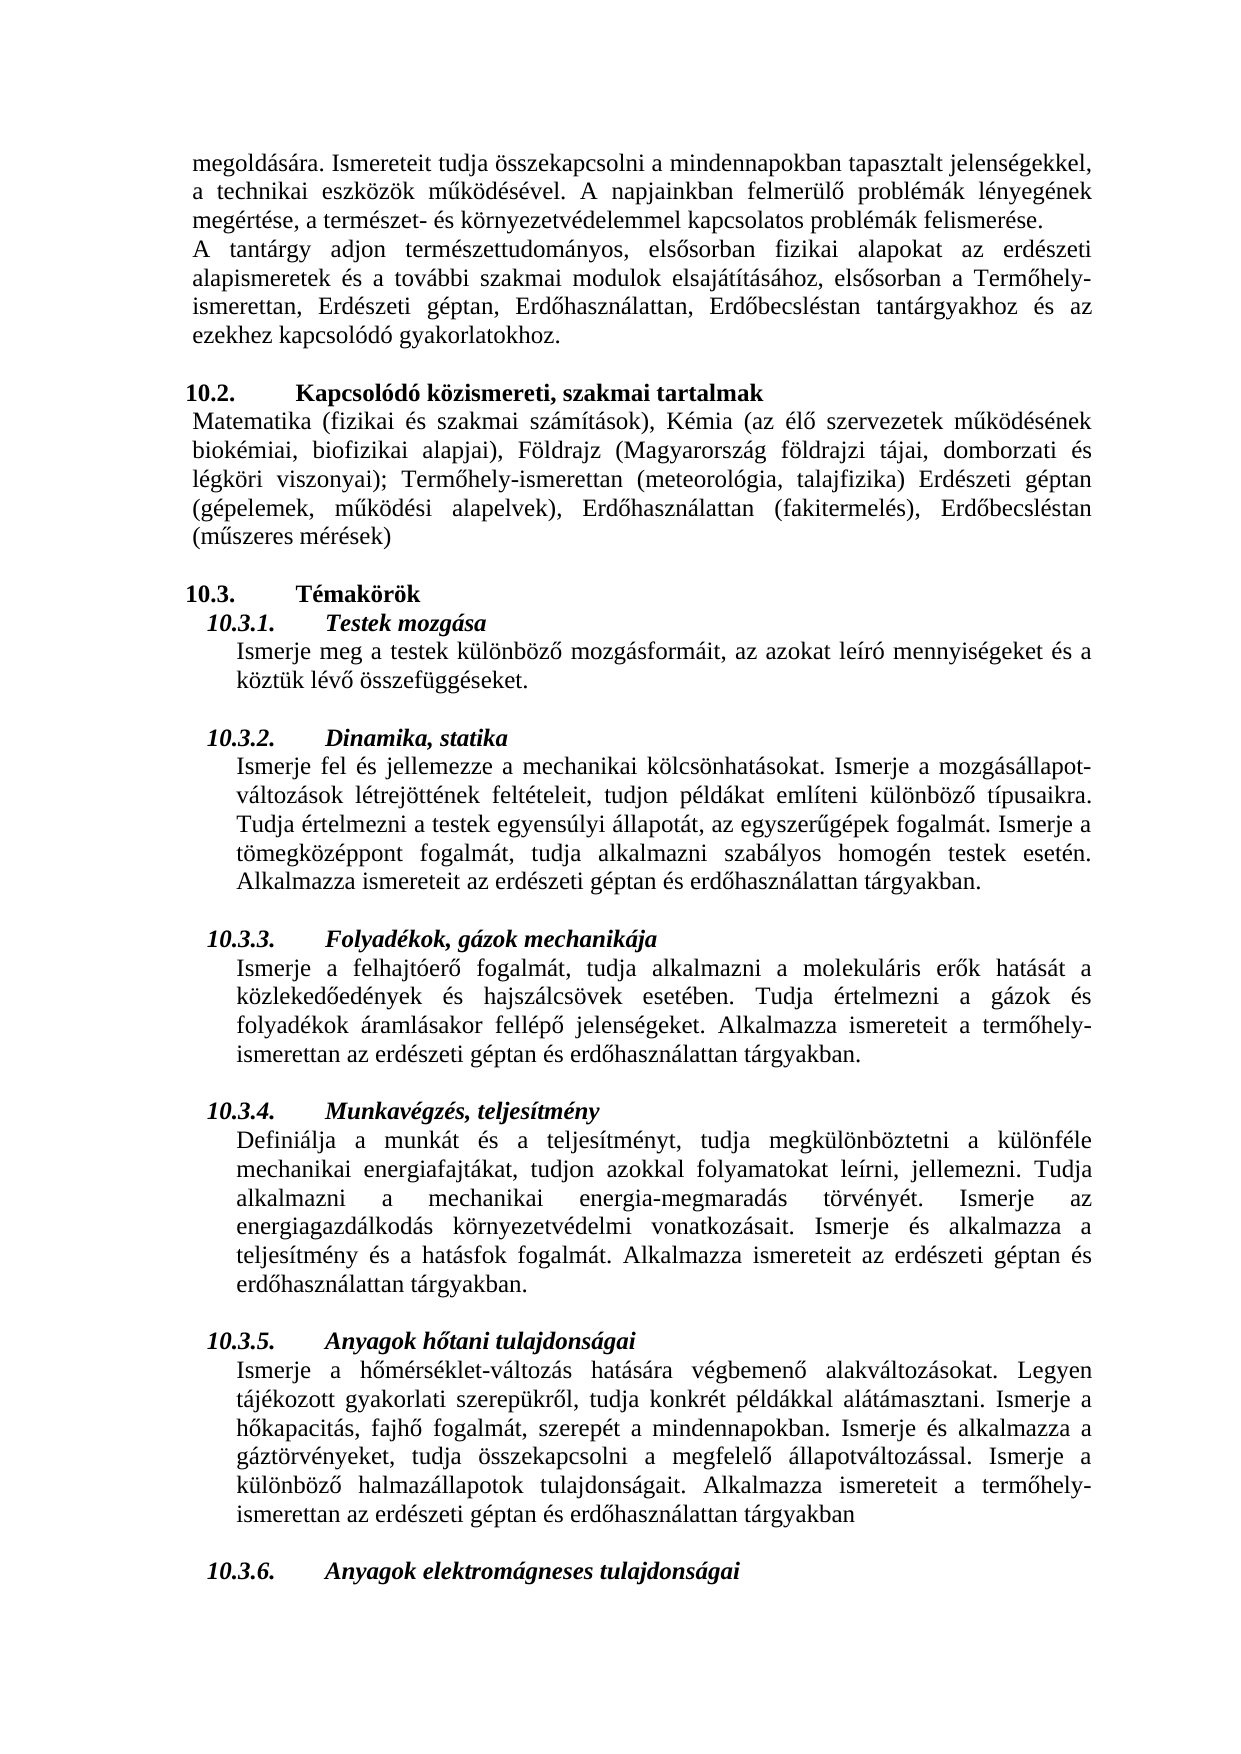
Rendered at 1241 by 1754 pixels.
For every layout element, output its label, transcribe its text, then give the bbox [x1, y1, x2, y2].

text Ismerje fel és jellemezze a mechanikai kölcsönhatásokat. Ismerje a mozgásállapot-változások létrejöttének feltételeit, tudjon példákat említeni különböző típusaikra. Tudja értelmezni a testek egyensúlyi állapotát, az egyszerűgépek fogalmát. Ismerje a tömegközéppont fogalmát, tudja alkalmazni szabályos homogén testek esetén. Alkalmazza ismereteit az erdészeti géptan és erdőhasználattan tárgyakban. [236, 751, 1093, 895]
list Anyagok hőtani tulajdonságai [207, 1326, 1093, 1355]
text Ismerje a felhajtóerő fogalmát, tudja alkalmazni a molekuláris erők hatását a közlekedőedények és hajszálcsövek esetében. Tudja értelmezni a gázok és folyadékok áramlásakor fellépő jelenségeket. Alkalmazza ismereteit a termőhely-ismerettan az erdészeti géptan és erdőhasználattan tárgyakban. [236, 953, 1093, 1068]
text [192, 148, 1093, 234]
list Kapcsolódó közismereti, szakmai tartalmak [185, 378, 1093, 406]
list Testek mozgása [207, 608, 1093, 636]
text Ismerje meg a testek különböző mozgásformáit, az azokat leíró mennyiségeket és a köztük lévő összefüggéseket. [236, 636, 1093, 694]
text Matematika (fizikai és szakmai számítások), Kémia (az élő szervezetek működésének biokémiai, biofizikai alapjai), Földrajz (Magyarország földrajzi tájai, domborzati és légköri viszonyai); Termőhely-ismerettan (meteorológia, talajfizika) Erdészeti géptan (gépelemek, működési alapelvek), Erdőhasználattan (fakitermelés), Erdőbecsléstan (műszeres mérések) [192, 406, 1093, 550]
text Ismerje a hőmérséklet-változás hatására végbemenő alakváltozásokat. Legyen tájékozott gyakorlati szerepükről, tudja konkrét példákkal alátámasztani. Ismerje a hőkapacitás, fajhő fogalmát, szerepét a mindennapokban. Ismerje és alkalmazza a gáztörvényeket, tudja összekapcsolni a megfelelő állapotváltozással. Ismerje a különböző halmazállapotok tulajdonságait. Alkalmazza ismereteit a termőhely-ismerettan az erdészeti géptan és erdőhasználattan tárgyakban [236, 1355, 1093, 1528]
list Anyagok elektromágneses tulajdonságai [207, 1556, 1093, 1585]
list Témakörök [185, 579, 1093, 608]
list Dinamika, statika [207, 723, 1093, 751]
text A tantárgy adjon természettudományos, elsősorban fizikai alapokat az erdészeti alapismeretek és a további szakmai modulok elsajátításához, elsősorban a Termőhely-ismerettan, Erdészeti géptan, Erdőhasználattan, Erdőbecsléstan tantárgyakhoz és az ezekhez kapcsolódó gyakorlatokhoz. [192, 234, 1093, 349]
list Munkavégzés, teljesítmény [207, 1096, 1093, 1125]
text Definiálja a munkát és a teljesítményt, tudja megkülönböztetni a különféle mechanikai energiafajtákat, tudjon azokkal folyamatokat leírni, jellemezni. Tudja alkalmazni a mechanikai energia-megmaradás törvényét. Ismerje az energiagazdálkodás környezetvédelmi vonatkozásait. Ismerje és alkalmazza a teljesítmény és a hatásfok fogalmát. Alkalmazza ismereteit az erdészeti géptan és erdőhasználattan tárgyakban. [236, 1125, 1093, 1298]
list Folyadékok, gázok mechanikája [207, 924, 1093, 953]
